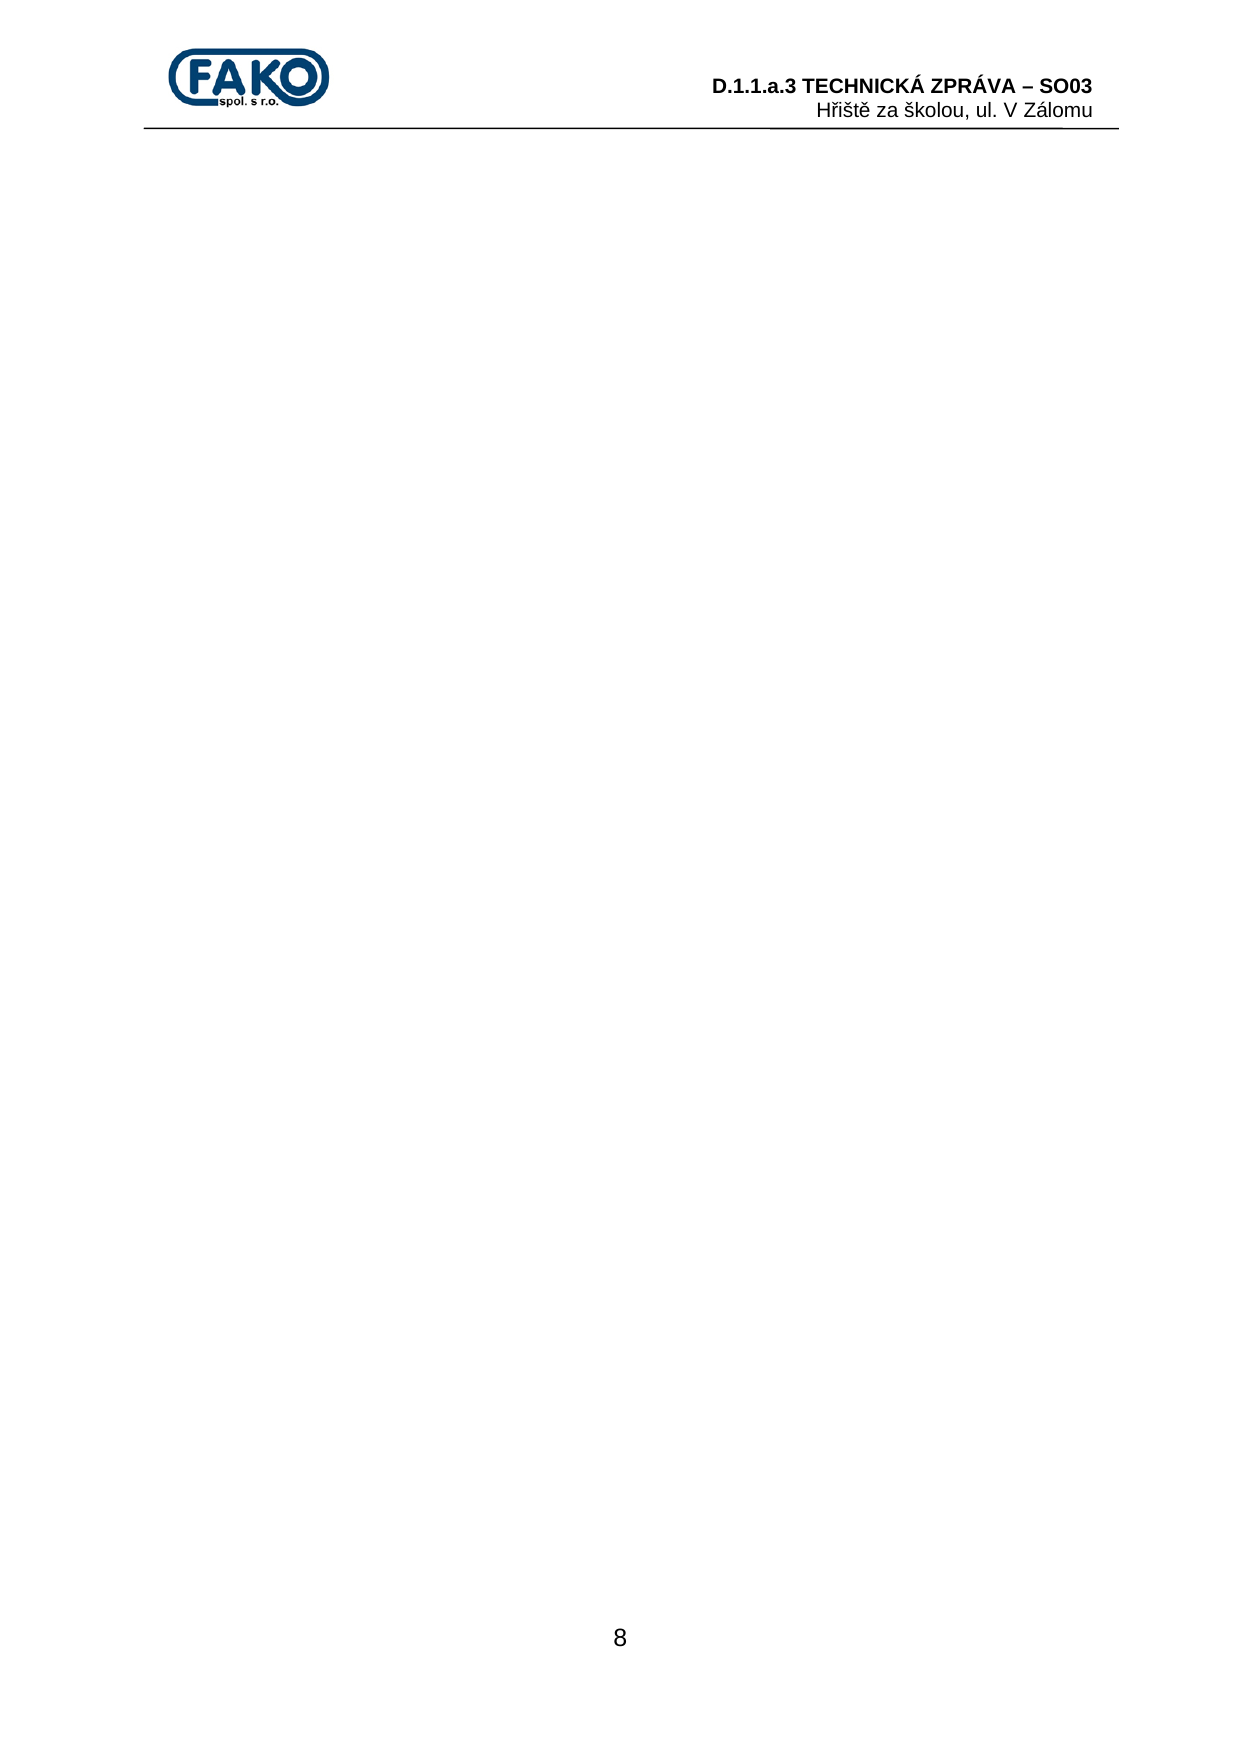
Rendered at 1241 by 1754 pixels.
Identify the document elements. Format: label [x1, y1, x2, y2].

picture [162, 40, 335, 114]
